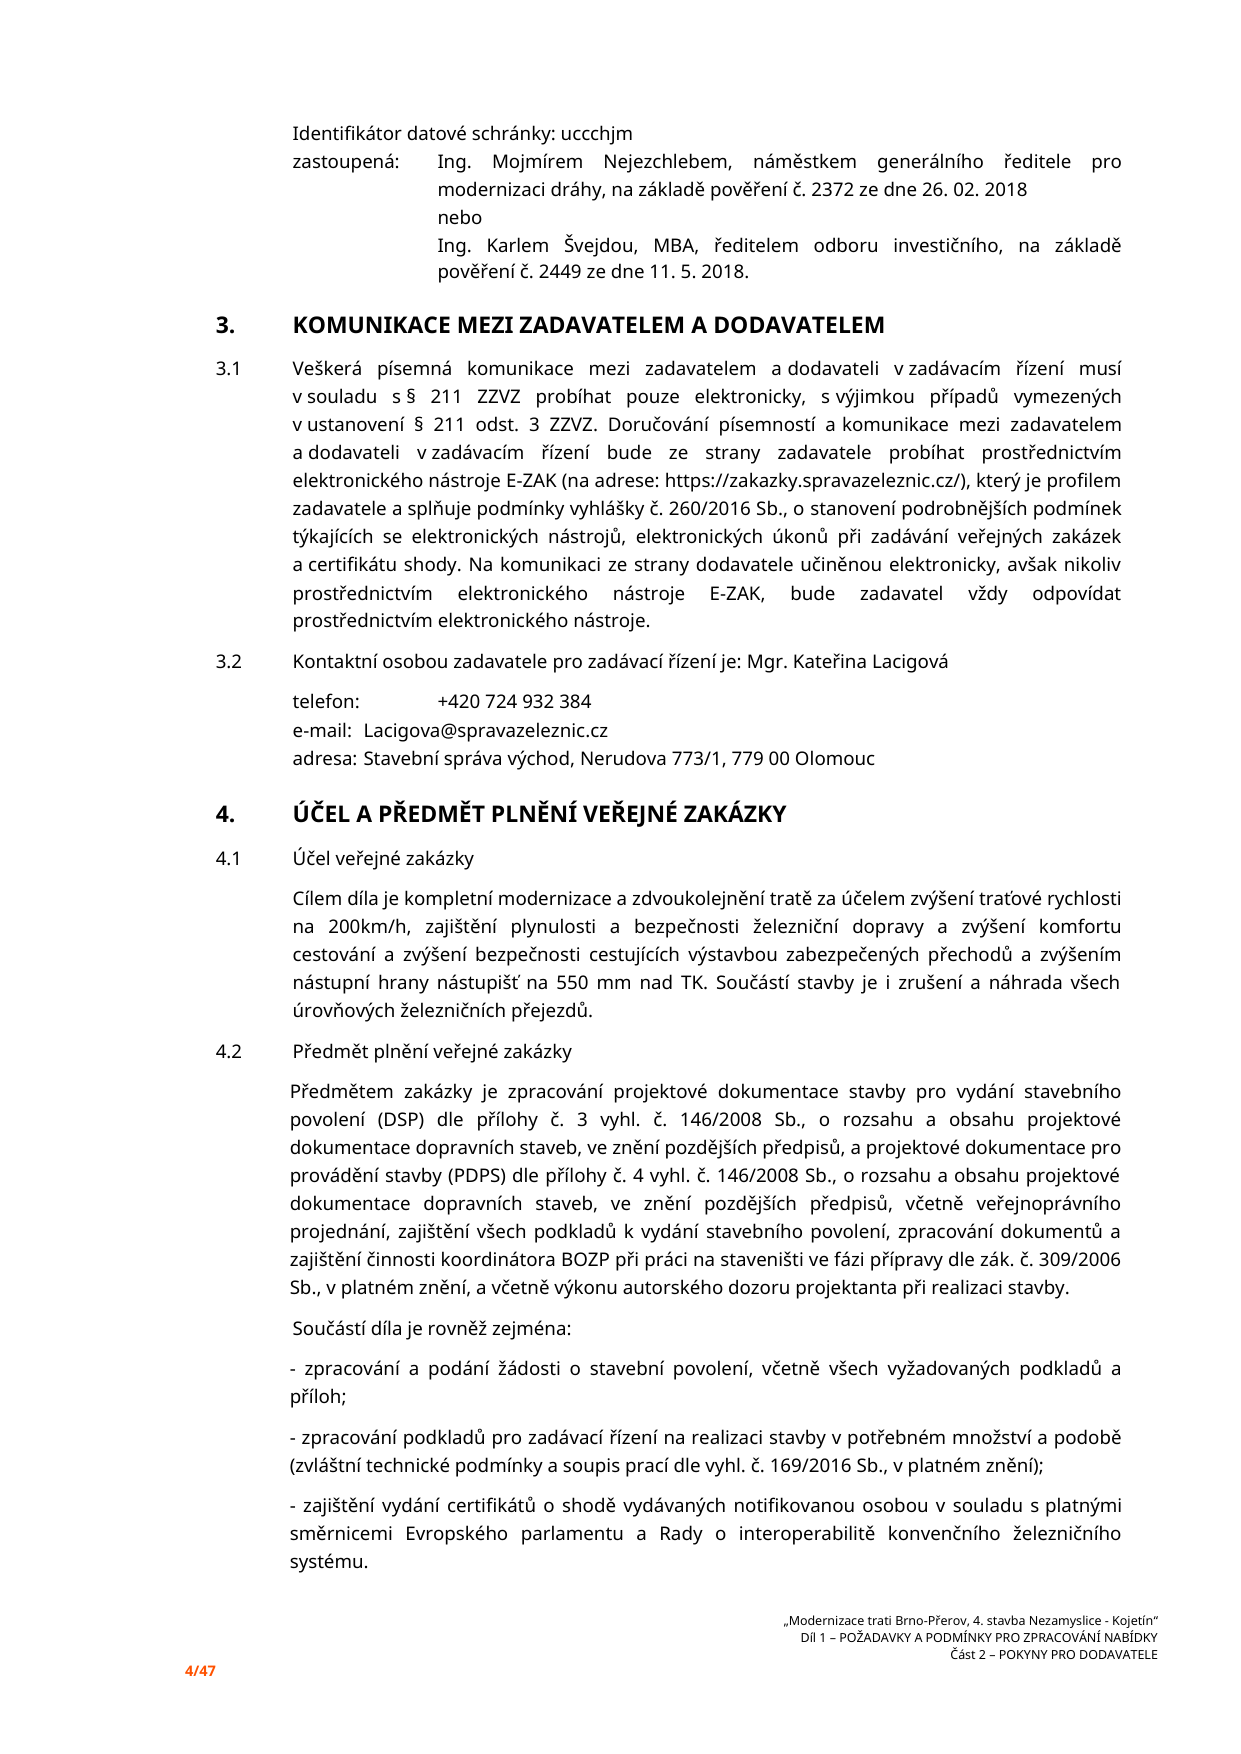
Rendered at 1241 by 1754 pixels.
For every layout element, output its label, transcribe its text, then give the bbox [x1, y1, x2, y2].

text ÚČEL a PŘEDMĚT PLNĚNÍ VEŘEJNÉ ZAKÁZKY [216, 798, 1122, 829]
text Identifikátor datové schránky: uccchjm [292, 121, 1122, 146]
text - zajištění vydání certifikátů o shodě vydávaných notifikovanou osobou v souladu s platnými směrnicemi Evropského parlamentu a Rady o interoperabilitě konvenčního železničního systému. [289, 1493, 1122, 1574]
text zastoupená: Ing. Mojmírem Nejezchlebem, náměstkem generálního ředitele pro modernizaci dráhy, na základě pověření č. 2372 ze dne 26. 02. 2018 [292, 149, 1122, 202]
text telefon: +420 724 932 384 [292, 689, 1122, 714]
text KOMUNIKACE MEZI ZADAVATELEM a DODAVATELEM [216, 309, 1122, 340]
text Předmětem zakázky je zpracování projektové dokumentace stavby pro vydání stavebního povolení (DSP) dle přílohy č. 3 vyhl. č. 146/2008 Sb., o rozsahu a obsahu projektové dokumentace dopravních staveb, ve znění pozdějších předpisů, a projektové dokumentace pro provádění stavby (PDPS) dle přílohy č. 4 vyhl. č. 146/2008 Sb., o rozsahu a obsahu projektové dokumentace dopravních staveb, ve znění pozdějších předpisů, včetně veřejnoprávního projednání, zajištění všech podkladů k vydání stavebního povolení, zpracování dokumentů a zajištění činnosti koordinátora BOZP při práci na staveništi ve fázi přípravy dle zák. č. 309/2006 Sb., v platném znění, a včetně výkonu autorského dozoru projektanta při realizaci stavby. [289, 1078, 1122, 1300]
text Předmět plnění veřejné zakázky [216, 1038, 1122, 1063]
text - zpracování a podání žádosti o stavební povolení, včetně všech vyžadovaných podkladů a příloh; [289, 1356, 1122, 1409]
text - zpracování podkladů pro zadávací řízení na realizaci stavby v potřebném množství a podobě (zvláštní technické podmínky a soupis prací dle vyhl. č. 169/2016 Sb., v platném znění); [289, 1424, 1122, 1478]
text Ing. Karlem Švejdou, MBA, ředitelem odboru investičního, na základě pověření č. 2449 ze dne 11. 5. 2018. [349, 233, 1122, 284]
text Veškerá písemná komunikace mezi zadavatelem a dodavateli v zadávacím řízení musí v souladu s § 211 ZZVZ probíhat pouze elektronicky, s výjimkou případů vymezených v ustanovení § 211 odst. 3 ZZVZ. Doručování písemností a komunikace mezi zadavatelem a dodavateli v zadávacím řízení bude ze strany zadavatele probíhat prostřednictvím elektronického nástroje E-ZAK (na adrese: https://zakazky.spravazeleznic.cz/), který je profilem zadavatele a splňuje podmínky vyhlášky č. 260/2016 Sb., o stanovení podrobnějších podmínek týkajících se elektronických nástrojů, elektronických úkonů při zadávání veřejných zakázek a certifikátu shody. Na komunikaci ze strany dodavatele učiněnou elektronicky, avšak nikoliv prostřednictvím elektronického nástroje E-ZAK, bude zadavatel vždy odpovídat prostřednictvím elektronického nástroje. [216, 356, 1122, 633]
text adresa: Stavební správa východ, Nerudova 773/1, 779 00 Olomouc [292, 745, 1122, 770]
text Účel veřejné zakázky [216, 845, 1122, 870]
text Kontaktní osobou zadavatele pro zadávací řízení je: Mgr. Kateřina Lacigová [216, 648, 1122, 674]
text nebo [437, 205, 1122, 230]
text Cílem díla je kompletní modernizace a zdvoukolejnění tratě za účelem zvýšení traťové rychlosti na 200km/h, zajištění plynulosti a bezpečnosti železniční dopravy a zvýšení komfortu cestování a zvýšení bezpečnosti cestujících výstavbou zabezpečených přechodů a zvýšením nástupní hrany nástupišť na 550 mm nad TK. Součástí stavby je i zrušení a náhrada všech úrovňových železničních přejezdů. [292, 885, 1122, 1023]
text Součástí díla je rovněž zejména: [292, 1315, 1122, 1341]
text e-mail: Lacigova@spravazeleznic.cz [292, 717, 1122, 742]
